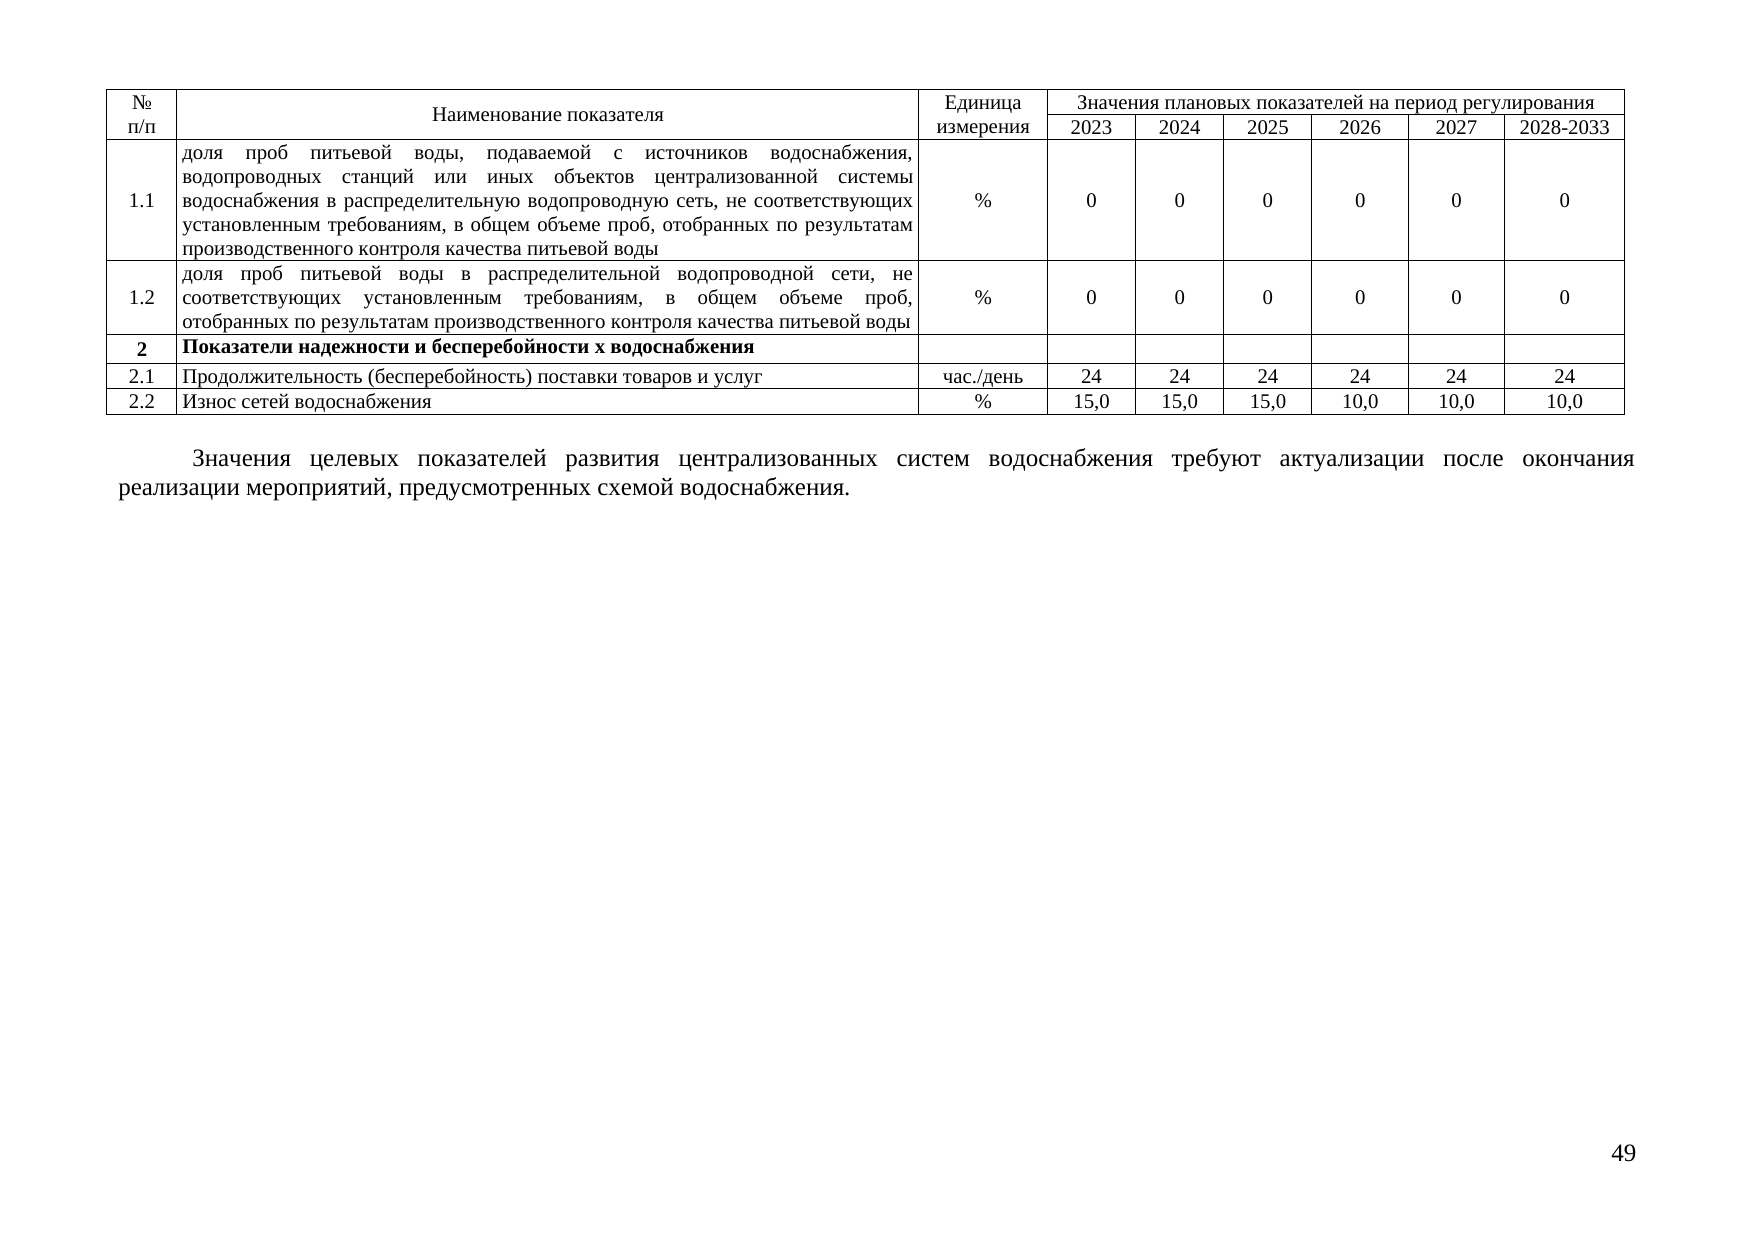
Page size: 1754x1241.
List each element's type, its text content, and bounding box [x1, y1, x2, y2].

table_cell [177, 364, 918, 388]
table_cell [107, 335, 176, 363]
table_cell 2023 [1048, 115, 1135, 139]
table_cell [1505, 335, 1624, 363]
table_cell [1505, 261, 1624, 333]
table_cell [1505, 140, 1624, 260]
table_cell 2027 [1409, 115, 1504, 139]
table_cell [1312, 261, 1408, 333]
table_cell 2024 [1136, 115, 1223, 139]
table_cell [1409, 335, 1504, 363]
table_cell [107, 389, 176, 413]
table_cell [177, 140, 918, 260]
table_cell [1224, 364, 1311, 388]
table_header Значения плановых показателей на период регулирования [1048, 90, 1624, 114]
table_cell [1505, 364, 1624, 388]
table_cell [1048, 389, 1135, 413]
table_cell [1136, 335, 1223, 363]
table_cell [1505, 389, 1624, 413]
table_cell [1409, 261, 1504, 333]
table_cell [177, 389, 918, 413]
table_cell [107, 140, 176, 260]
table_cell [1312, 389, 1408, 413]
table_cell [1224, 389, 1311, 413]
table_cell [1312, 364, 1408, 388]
table_cell 2026 [1312, 115, 1408, 139]
table_header № п/п [107, 90, 176, 139]
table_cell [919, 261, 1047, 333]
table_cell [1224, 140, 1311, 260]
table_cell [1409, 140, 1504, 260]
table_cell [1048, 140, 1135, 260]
table_cell 2025 [1224, 115, 1311, 139]
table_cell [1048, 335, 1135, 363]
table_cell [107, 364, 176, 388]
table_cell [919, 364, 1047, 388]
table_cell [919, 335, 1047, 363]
table_header Наименование показателя [177, 90, 918, 139]
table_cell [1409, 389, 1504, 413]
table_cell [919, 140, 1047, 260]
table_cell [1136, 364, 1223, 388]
text Значения целевых показателей развития централизованных систем водоснабжения требуют актуализации после окончания реализации мероприятий, предусмотренных схемой водоснабжения. [118, 443, 1636, 501]
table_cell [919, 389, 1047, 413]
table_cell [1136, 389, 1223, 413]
table_header Единица измерения [919, 90, 1047, 139]
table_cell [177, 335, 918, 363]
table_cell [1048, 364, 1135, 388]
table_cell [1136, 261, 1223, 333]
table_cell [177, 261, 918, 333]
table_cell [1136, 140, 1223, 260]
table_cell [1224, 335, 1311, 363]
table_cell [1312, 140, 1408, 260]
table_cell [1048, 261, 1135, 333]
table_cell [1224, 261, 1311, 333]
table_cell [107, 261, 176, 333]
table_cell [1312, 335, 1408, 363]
table_cell 2028-2033 [1505, 115, 1624, 139]
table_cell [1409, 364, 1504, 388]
